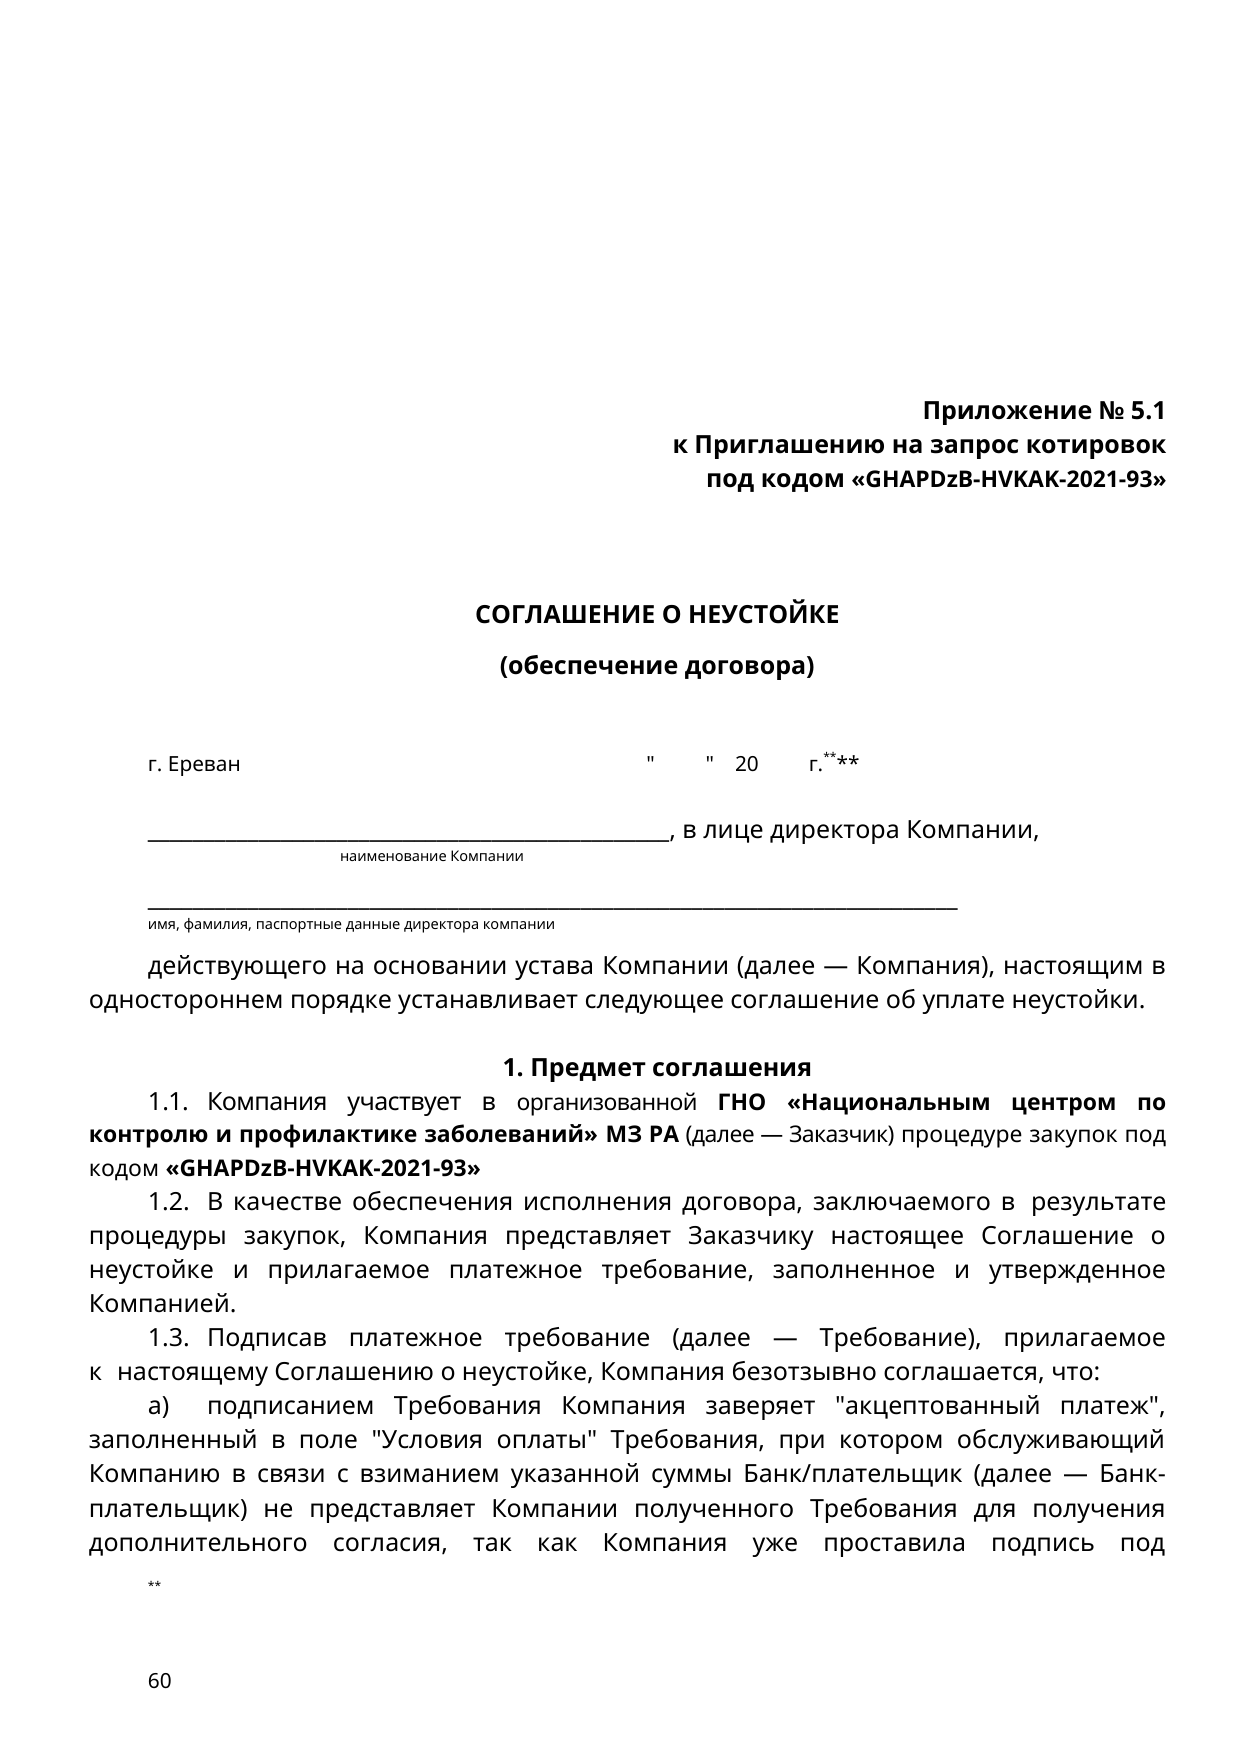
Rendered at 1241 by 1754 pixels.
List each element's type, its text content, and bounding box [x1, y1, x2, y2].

text (обеспечение договора) [89, 647, 1167, 681]
text 1.3. Подписав платежное требование (далее — Требование), прилагаемое к настоящему Соглашению о неустойке, Компания безотзывно соглашается, что: [89, 1320, 1167, 1388]
text к Приглашению на запрос котировок под кодом «GHAPDzB-HVKAK-2021-93» [89, 427, 1167, 495]
text 1. Предмет соглашения [89, 1050, 1167, 1084]
text действующего на основании устава Компании (далее — Компания), настоящим в одностороннем порядке устанавливает следующее соглашение об уплате неустойки. [89, 948, 1167, 1016]
text 1.2. В качестве обеспечения исполнения договора, заключаемого в результате процедуры закупок, Компания представляет Заказчику настоящее Соглашение о неустойке и прилагаемое платежное требование, заполненное и утвержденное Компанией. [89, 1183, 1167, 1320]
text наименование Компании [281, 845, 1167, 879]
table_header г. Ереван [78, 749, 576, 777]
text _________________________________________________________________________ [89, 879, 1167, 913]
table_header " " 20 г.** [576, 749, 1045, 777]
text СОГЛАШЕНИЕ О НЕУСТОЙКЕ [89, 597, 1167, 631]
text _______________________________________________, в лице директора Компании, [89, 811, 1167, 845]
text 1.1. Компания участвует в организованной ГНО «Национальным центром по контролю и профилактике заболеваний» МЗ РА (далее — Заказчик) процедуре закупок под кодом «GHAPDzB-HVKAK-2021-93» [89, 1084, 1167, 1183]
text имя, фамилия, паспортные данные директора компании [89, 913, 1167, 948]
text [89, 1388, 1167, 1558]
text Приложение № 5.1 [89, 393, 1167, 427]
